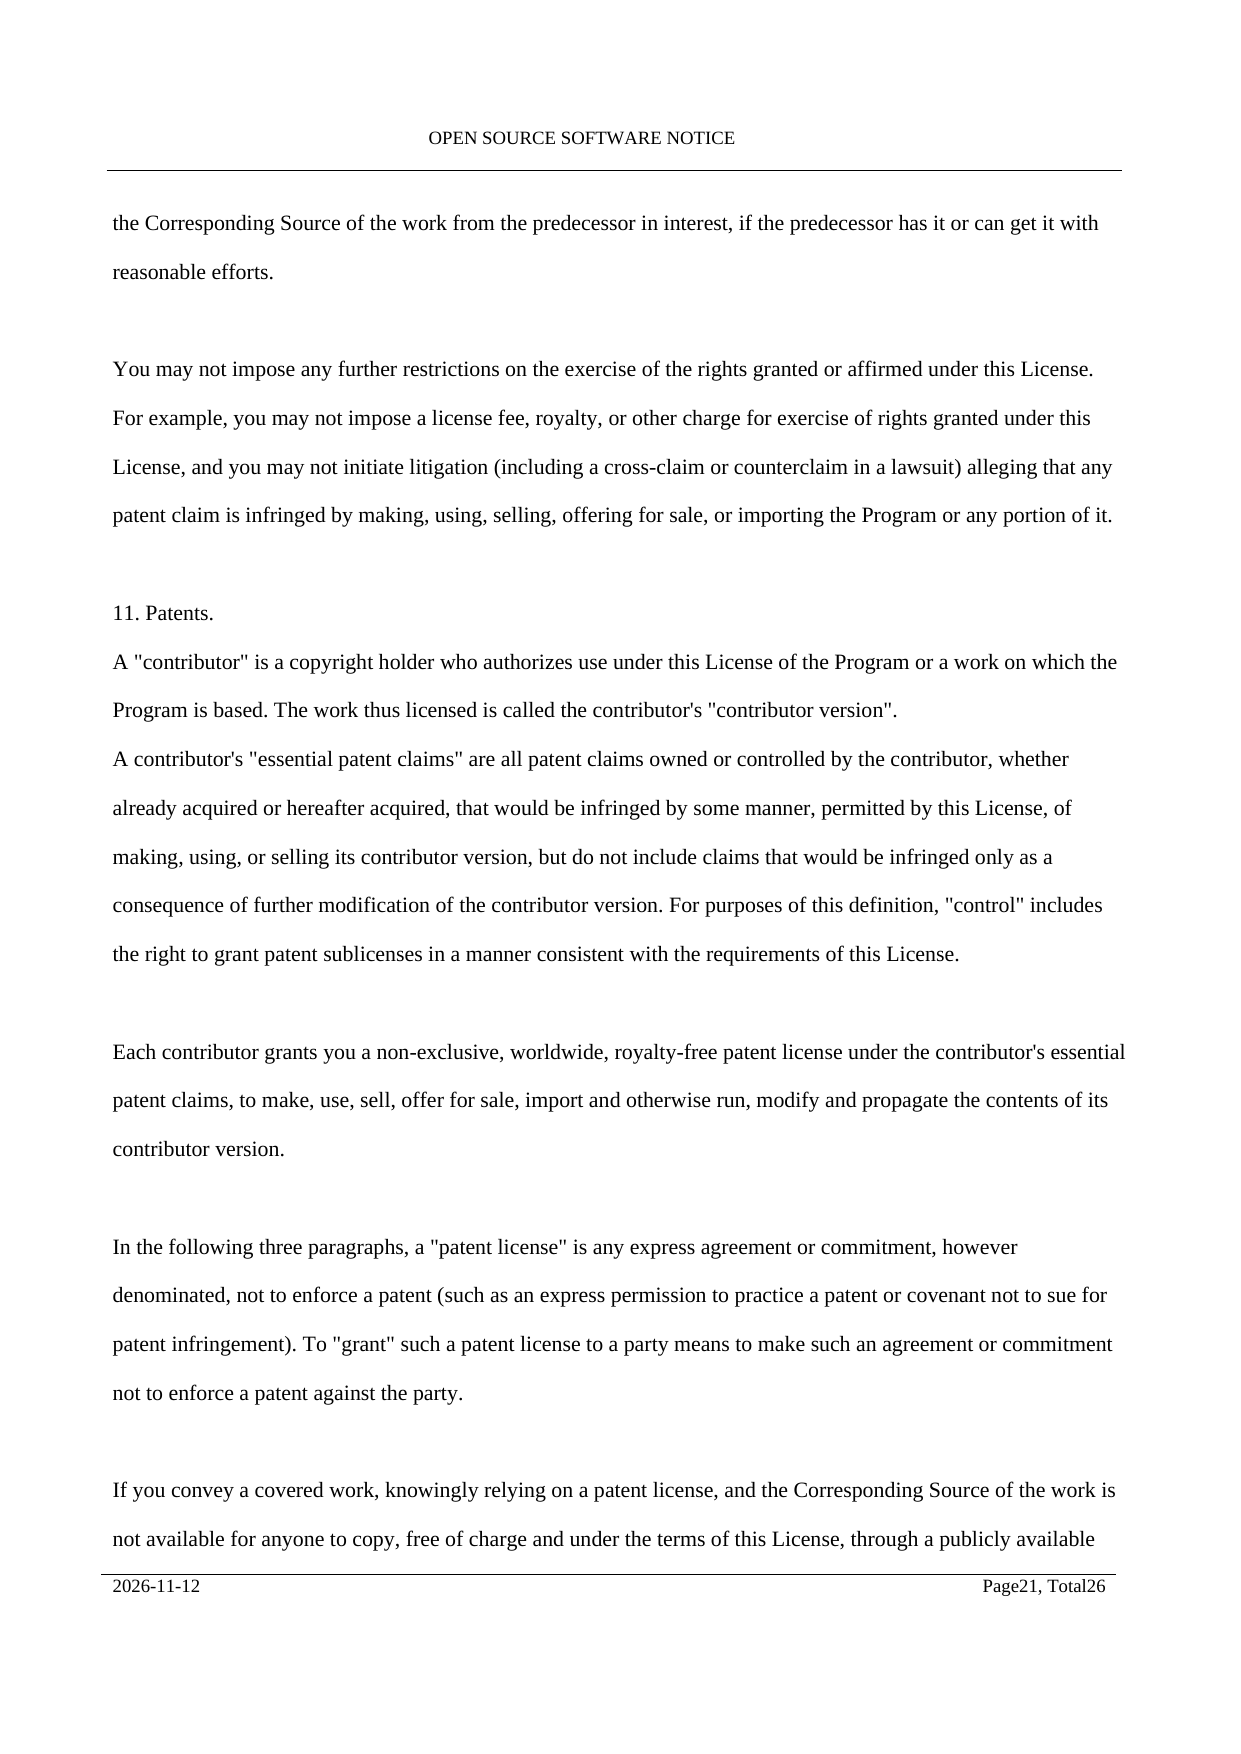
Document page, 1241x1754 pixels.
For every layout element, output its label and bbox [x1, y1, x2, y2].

text [112, 206, 1128, 1555]
